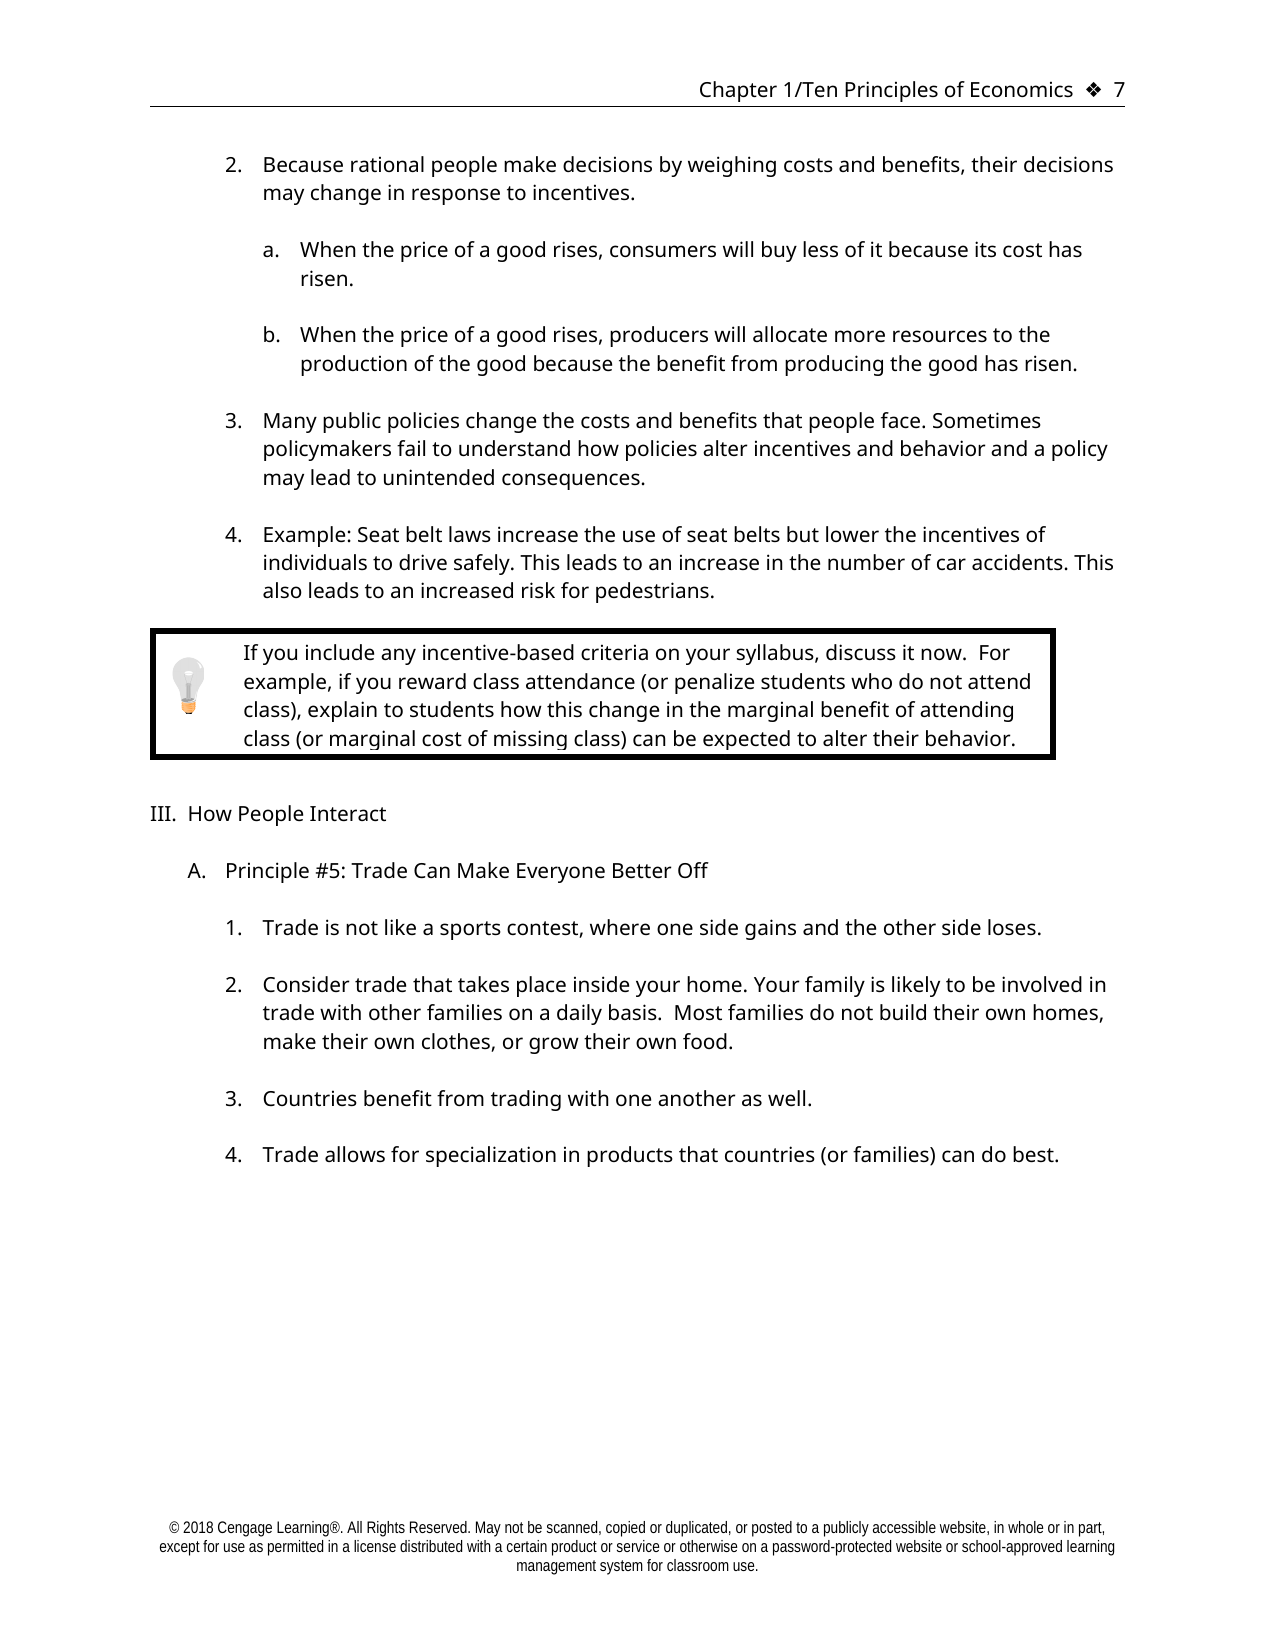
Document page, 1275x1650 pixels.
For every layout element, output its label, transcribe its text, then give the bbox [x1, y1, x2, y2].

text a. When the price of a good rises, consumers will buy less of it because its cost has risen. [262, 235, 1125, 292]
text 2. Because rational people make decisions by weighing costs and benefits, their decisions may change in response to incentives. [225, 150, 1125, 207]
text b. When the price of a good rises, producers will allocate more resources to the production of the good because the benefit from producing the good has risen. [262, 321, 1125, 377]
text 2. Consider trade that takes place inside your home. Your family is likely to be involved in trade with other families on a daily basis. Most families do not build their own homes, make their own clothes, or grow their own food. [225, 970, 1125, 1055]
text III. How People Interact [150, 799, 1125, 828]
text 3. Countries benefit from trading with one another as well. [225, 1084, 1125, 1112]
text 4. Example: Seat belt laws increase the use of seat belts but lower the incentives of individuals to drive safely. This leads to an increase in the number of car accidents. This also leads to an increased risk for pedestrians. [225, 520, 1125, 605]
text A. Principle #5: Trade Can Make Everyone Better Off [187, 856, 1125, 885]
text 4. Trade allows for specialization in products that countries (or families) can do best. [225, 1141, 1125, 1169]
text 1. Trade is not like a sports contest, where one side gains and the other side loses. [225, 913, 1125, 942]
text 3. Many public policies change the costs and benefits that people face. Sometimes policymakers fail to understand how policies alter incentives and behavior and a policy may lead to unintended consequences. [225, 406, 1125, 491]
